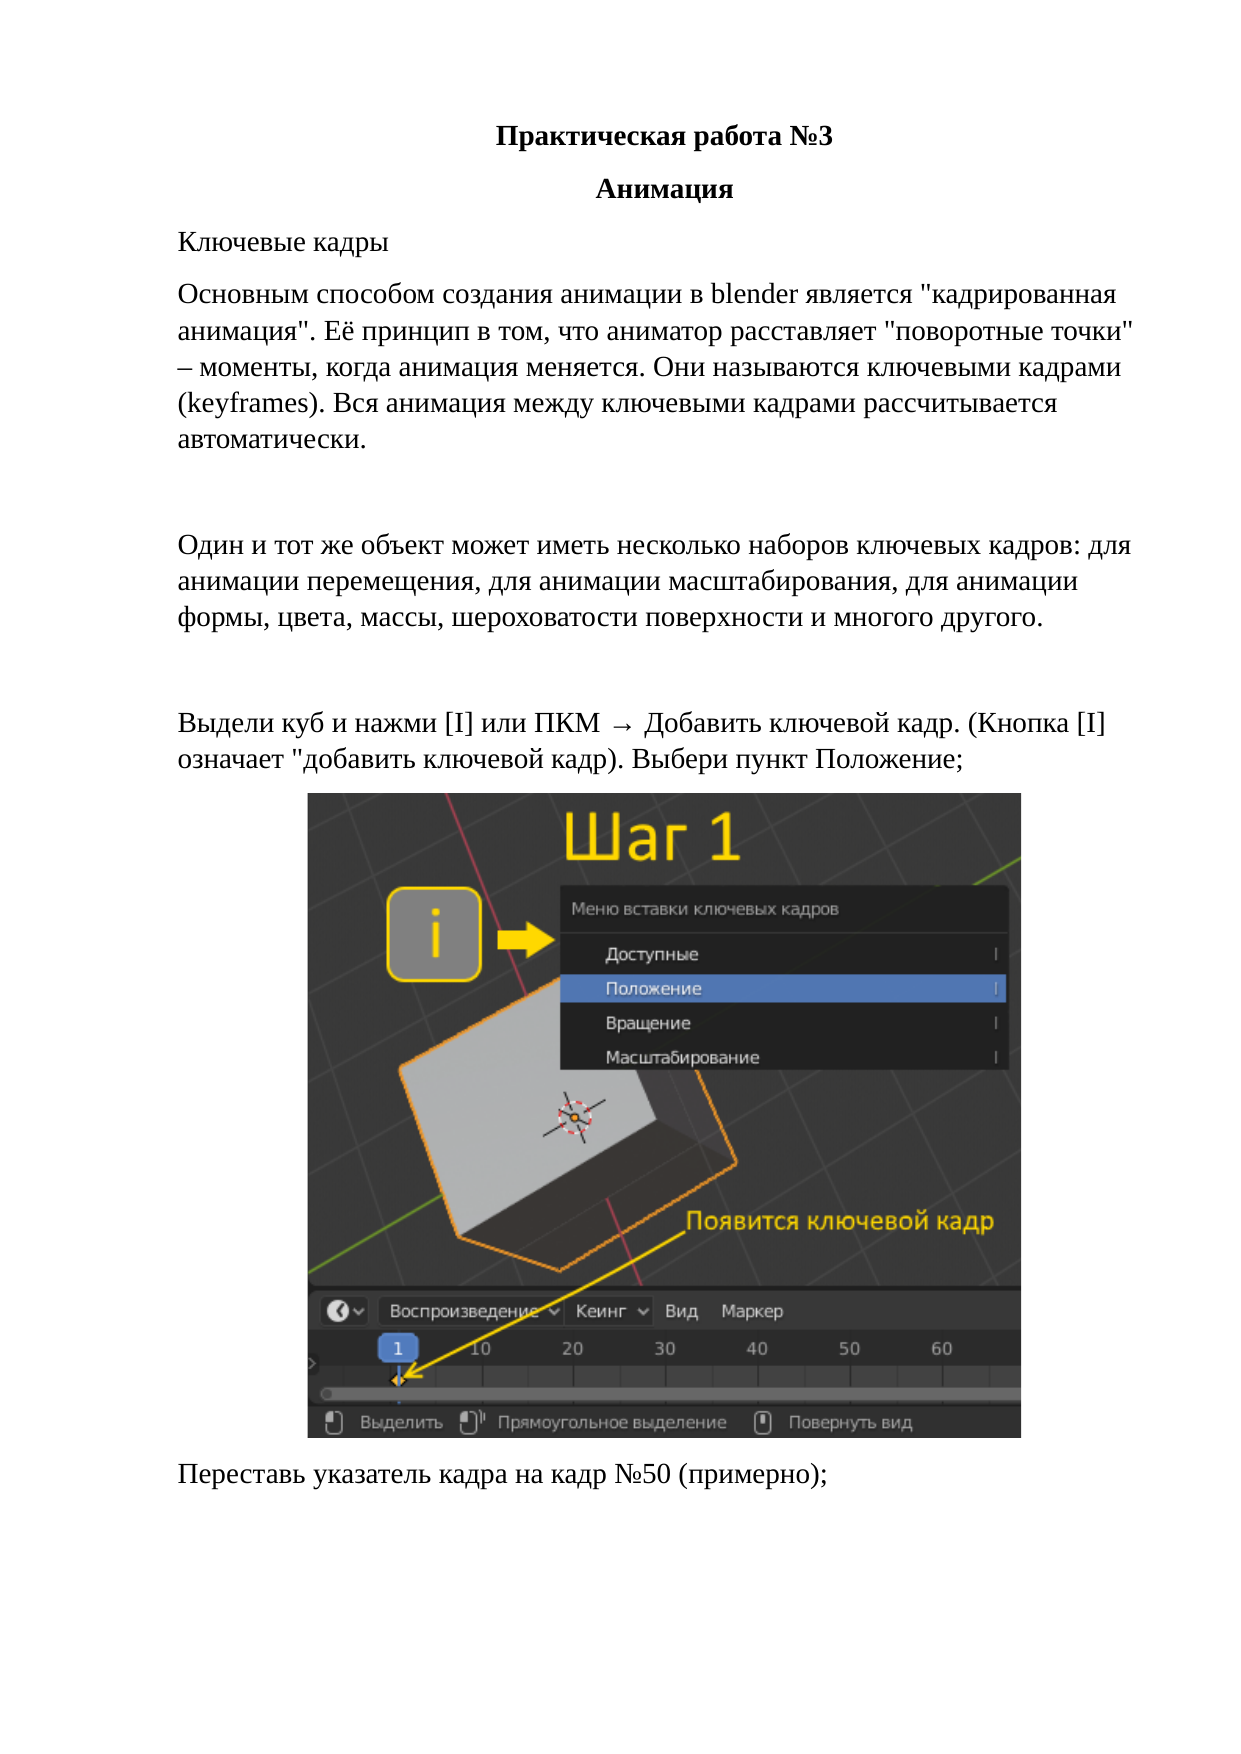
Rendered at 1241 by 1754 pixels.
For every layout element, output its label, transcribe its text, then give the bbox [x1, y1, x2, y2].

text Один и тот же объект может иметь несколько наборов ключевых кадров: для анимации перемещения, для анимации масштабирования, для анимации формы, цвета, массы, шероховатости поверхности и многого другого. [177, 527, 1152, 633]
text Анимация [177, 171, 1152, 204]
text Практическая работа №3 [177, 118, 1152, 152]
text Переставь указатель кадра на кадр №50 (примерно); [177, 1456, 1152, 1490]
text Основным способом создания анимации в blender является "кадрированная анимация". Её принцип в том, что аниматор расставляет "поворотные точки" – моменты, когда анимация меняется. Они называются ключевыми кадрами (keyframes). Вся анимация между ключевыми кадрами рассчитывается автоматически. [177, 277, 1152, 455]
picture [307, 793, 1022, 1438]
text Ключевые кадры [177, 224, 1152, 257]
text Выдели куб и нажми [I] или ПКМ → Добавить ключевой кадр. (Кнопка [I] означает "добавить ключевой кадр). Выбери пункт Положение; [177, 705, 1152, 774]
